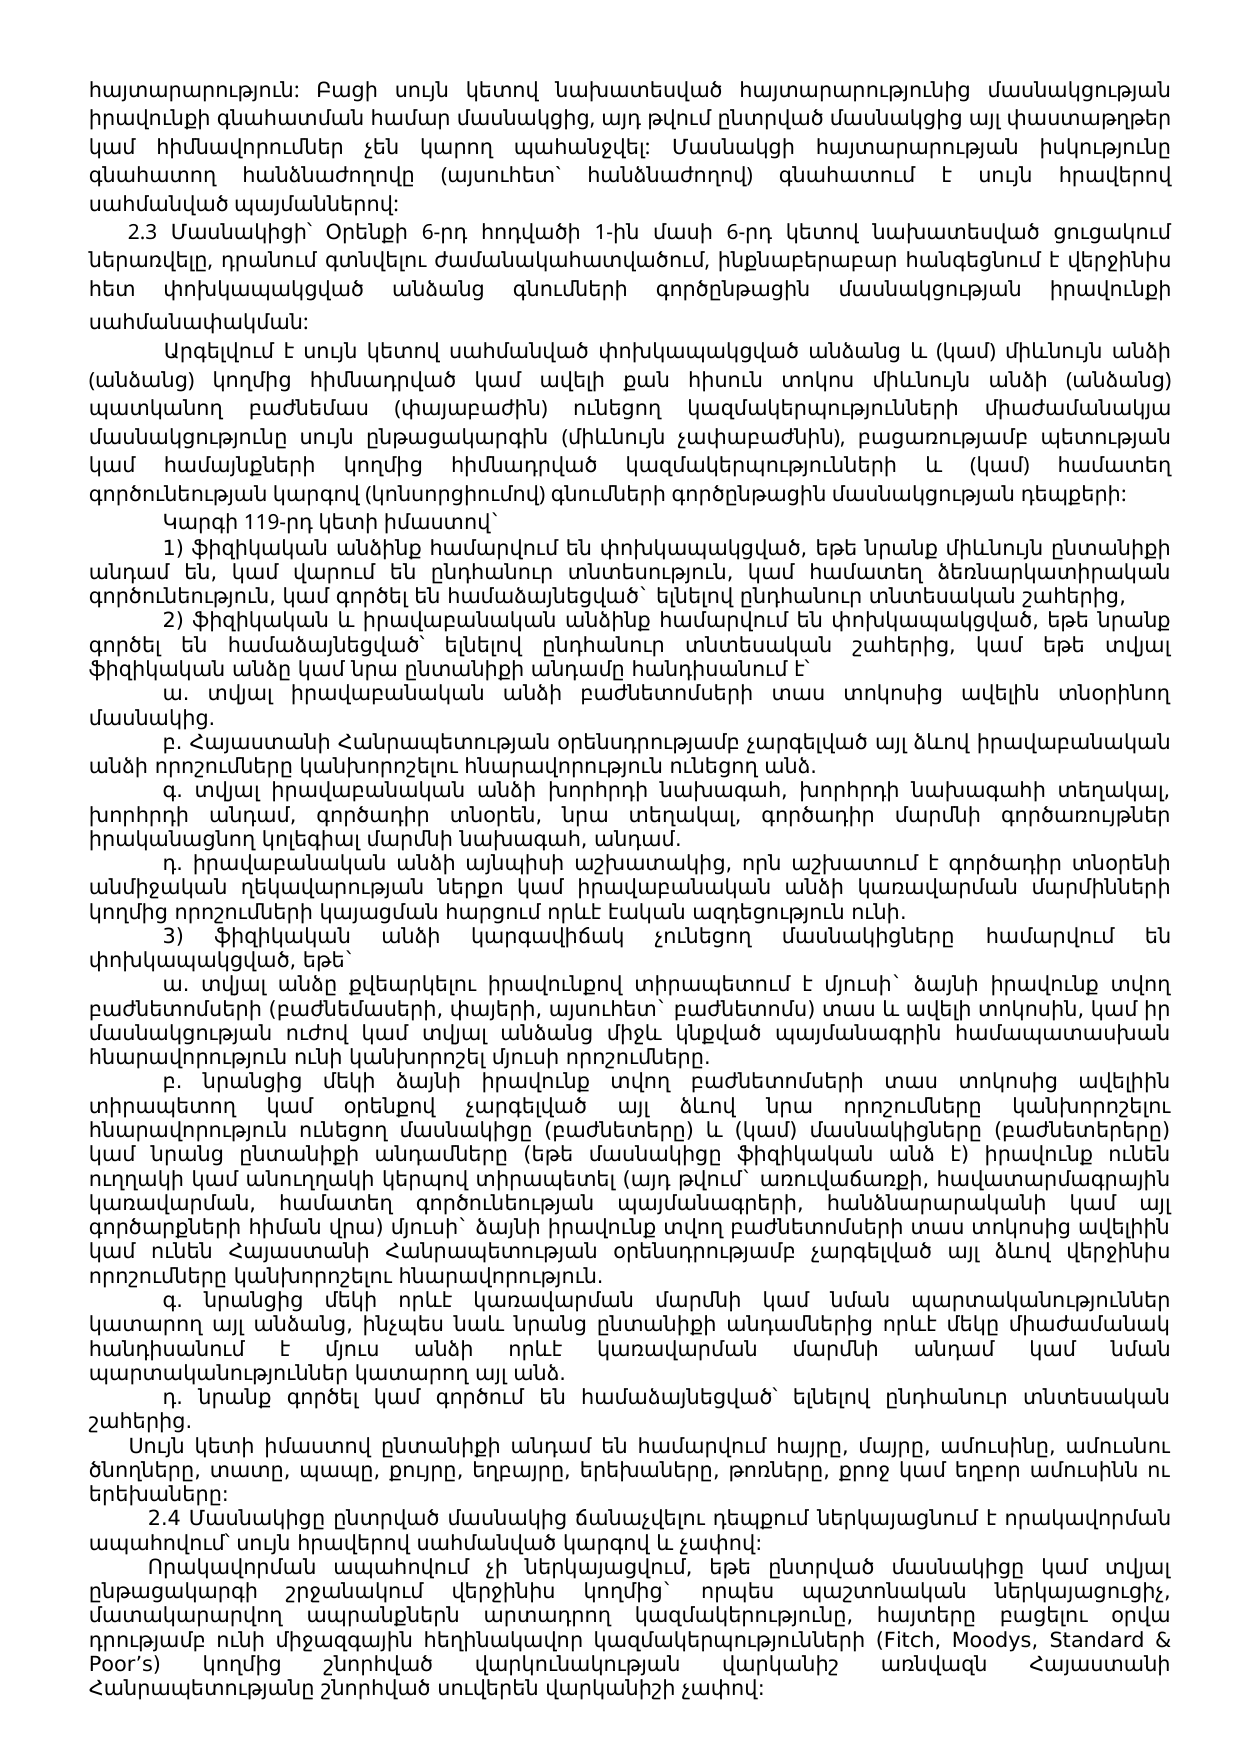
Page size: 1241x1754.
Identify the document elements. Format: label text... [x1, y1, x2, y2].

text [89, 75, 1171, 217]
text ա. տվյալ անձը քվեարկելու իրավունքով տիրապետում է մյուսի` ձայնի իրավունք տվող բաժնետոմսերի (բաժնեմասերի, փայերի, այսուհետ` բաժնետոմս) տաս և ավելի տոկոսին, կամ իր մասնակցության ուժով կամ տվյալ անձանց միջև կնքված պայմանագրին համապատասխան հնարավորություն ունի կանխորոշել մյուսի որոշումները. [89, 972, 1171, 1069]
text Արգելվում է սույն կետով սահմանված փոխկապակցված անձանց և (կամ) միևնույն անձի (անձանց) կողմից հիմնադրված կամ ավելի քան հիսուն տոկոս միևնույն անձի (անձանց) պատկանող բաժնեմաս (փայաբաժին) ունեցող կազմակերպությունների միաժամանակյա մասնակցությունը սույն ընթացակարգին (միևնույն չափաբաժնին), բացառությամբ պետության կամ համայնքների կողմից հիմնադրված կազմակերպությունների և (կամ) համատեղ գործունեության կարգով (կոնսորցիումով) գնումների գործընթացին մասնակցության դեպքերի: [89, 337, 1171, 507]
text ա. տվյալ իրավաբանական անձի բաժնետոմսերի տաս տոկոսից ավելին տնօրինող մասնակից. [89, 681, 1171, 730]
text 2.4 Մասնակիցը ընտրված մասնակից ճանաչվելու դեպքում ներկայացնում է որակավորման ապահովում՝ սույն հրավերով սահմանված կարգով և չափով: [89, 1506, 1171, 1555]
text բ. Հայաստանի Հանրապետության օրենսդրությամբ չարգելված այլ ձևով իրավաբանական անձի որոշումները կանխորոշելու հնարավորություն ունեցող անձ. [89, 730, 1171, 778]
text գ. նրանցից մեկի որևէ կառավարման մարմնի կամ նման պարտականություններ կատարող այլ անձանց, ինչպես նաև նրանց ընտանիքի անդամներից որևէ մեկը միաժամանակ հանդիսանում է մյուս անձի որևէ կառավարման մարմնի անդամ կամ նման պարտականություններ կատարող այլ անձ. [89, 1288, 1171, 1385]
text Կարգի 119-րդ կետի իմաստով` [89, 507, 1171, 536]
text 1) ֆիզիկական անձինք համարվում են փոխկապակցված, եթե նրանք միևնույն ընտանիքի անդամ են, կամ վարում են ընդհանուր տնտեսություն, կամ համատեղ ձեռնարկատիրական գործունեություն, կամ գործել են համաձայնեցված` ելնելով ընդհանուր տնտեսական շահերից, [89, 536, 1171, 608]
text 3) ֆիզիկական անձի կարգավիճակ չունեցող մասնակիցները համարվում են փոխկապակցված, եթե` [89, 924, 1171, 972]
text գ. տվյալ իրավաբանական անձի խորհրդի նախագահ, խորհրդի նախագահի տեղակալ, խորհրդի անդամ, գործադիր տնօրեն, նրա տեղակալ, գործադիր մարմնի գործառույթներ իրականացնող կոլեգիալ մարմնի նախագահ, անդամ. [89, 778, 1171, 851]
text 2) ֆիզիկական և իրավաբանական անձինք համարվում են փոխկապակցված, եթե նրանք գործել են համաձայնեցված՝ ելնելով ընդհանուր տնտեսական շահերից, կամ եթե տվյալ ֆիզիկական անձը կամ նրա ընտանիքի անդամը հանդիսանում է՝ [89, 608, 1171, 681]
text Որակավորման ապահովում չի ներկայացվում, եթե ընտրված մասնակիցը կամ տվյալ ընթացակարգի շրջանակում վերջինիս կողմից` որպես պաշտոնական ներկայացուցիչ, մատակարարվող ապրանքներն արտադրող կազմակերությունը, հայտերը բացելու օրվա դրությամբ ունի միջազգային հեղինակավոր կազմակերպությունների (Fitch, Moodys, Standard & Poor’s) կողմից շնորհված վարկունակության վարկանիշ առնվազն Հայաստանի Հանրապետությանը շնորհված սուվերեն վարկանիշի չափով: [89, 1555, 1171, 1701]
text 2.3 Մասնակիցի՝ Օրենքի 6-րդ հոդվածի 1-ին մասի 6-րդ կետով նախատեսված ցուցակում ներառվելը, դրանում գտնվելու ժամանակահատվածում, ինքնաբերաբար հանգեցնում է վերջինիս հետ փոխկապակցված անձանց գնումների գործընթացին մասնակցության իրավունքի սահմանափակման: [89, 217, 1171, 337]
text դ. նրանք գործել կամ գործում են համաձայնեցված՝ ելնելով ընդհանուր տնտեսական շահերից. [89, 1385, 1171, 1434]
text բ. նրանցից մեկի ձայնի իրավունք տվող բաժնետոմսերի տաս տոկոսից ավելիին տիրապետող կամ օրենքով չարգելված այլ ձևով նրա որոշումները կանխորոշելու հնարավորություն ունեցող մասնակիցը (բաժնետերը) և (կամ) մասնակիցները (բաժնետերերը) կամ նրանց ընտանիքի անդամները (եթե մասնակիցը ֆիզիկական անձ է) իրավունք ունեն ուղղակի կամ անուղղակի կերպով տիրապետել (այդ թվում` առուվաճառքի, հավատարմագրային կառավարման, համատեղ գործունեության պայմանագրերի, հանձնարարականի կամ այլ գործարքների հիման վրա) մյուսի` ձայնի իրավունք տվող բաժնետոմսերի տաս տոկոսից ավելիին կամ ունեն Հայաստանի Հանրապետության օրենսդրությամբ չարգելված այլ ձևով վերջինիս որոշումները կանխորոշելու հնարավորություն. [89, 1069, 1171, 1288]
text դ. իրավաբանական անձի այնպիսի աշխատակից, որն աշխատում է գործադիր տնօրենի անմիջական ղեկավարության ներքո կամ իրավաբանական անձի կառավարման մարմինների կողմից որոշումների կայացման հարցում որևէ էական ազդեցություն ունի. [89, 851, 1171, 924]
text Սույն կետի իմաստով ընտանիքի անդամ են համարվում հայրը, մայրը, ամուսինը, ամուսնու ծնողները, տատը, պապը, քույրը, եղբայրը, երեխաները, թոռները, քրոջ կամ եղբոր ամուսինն ու երեխաները: [89, 1434, 1171, 1506]
